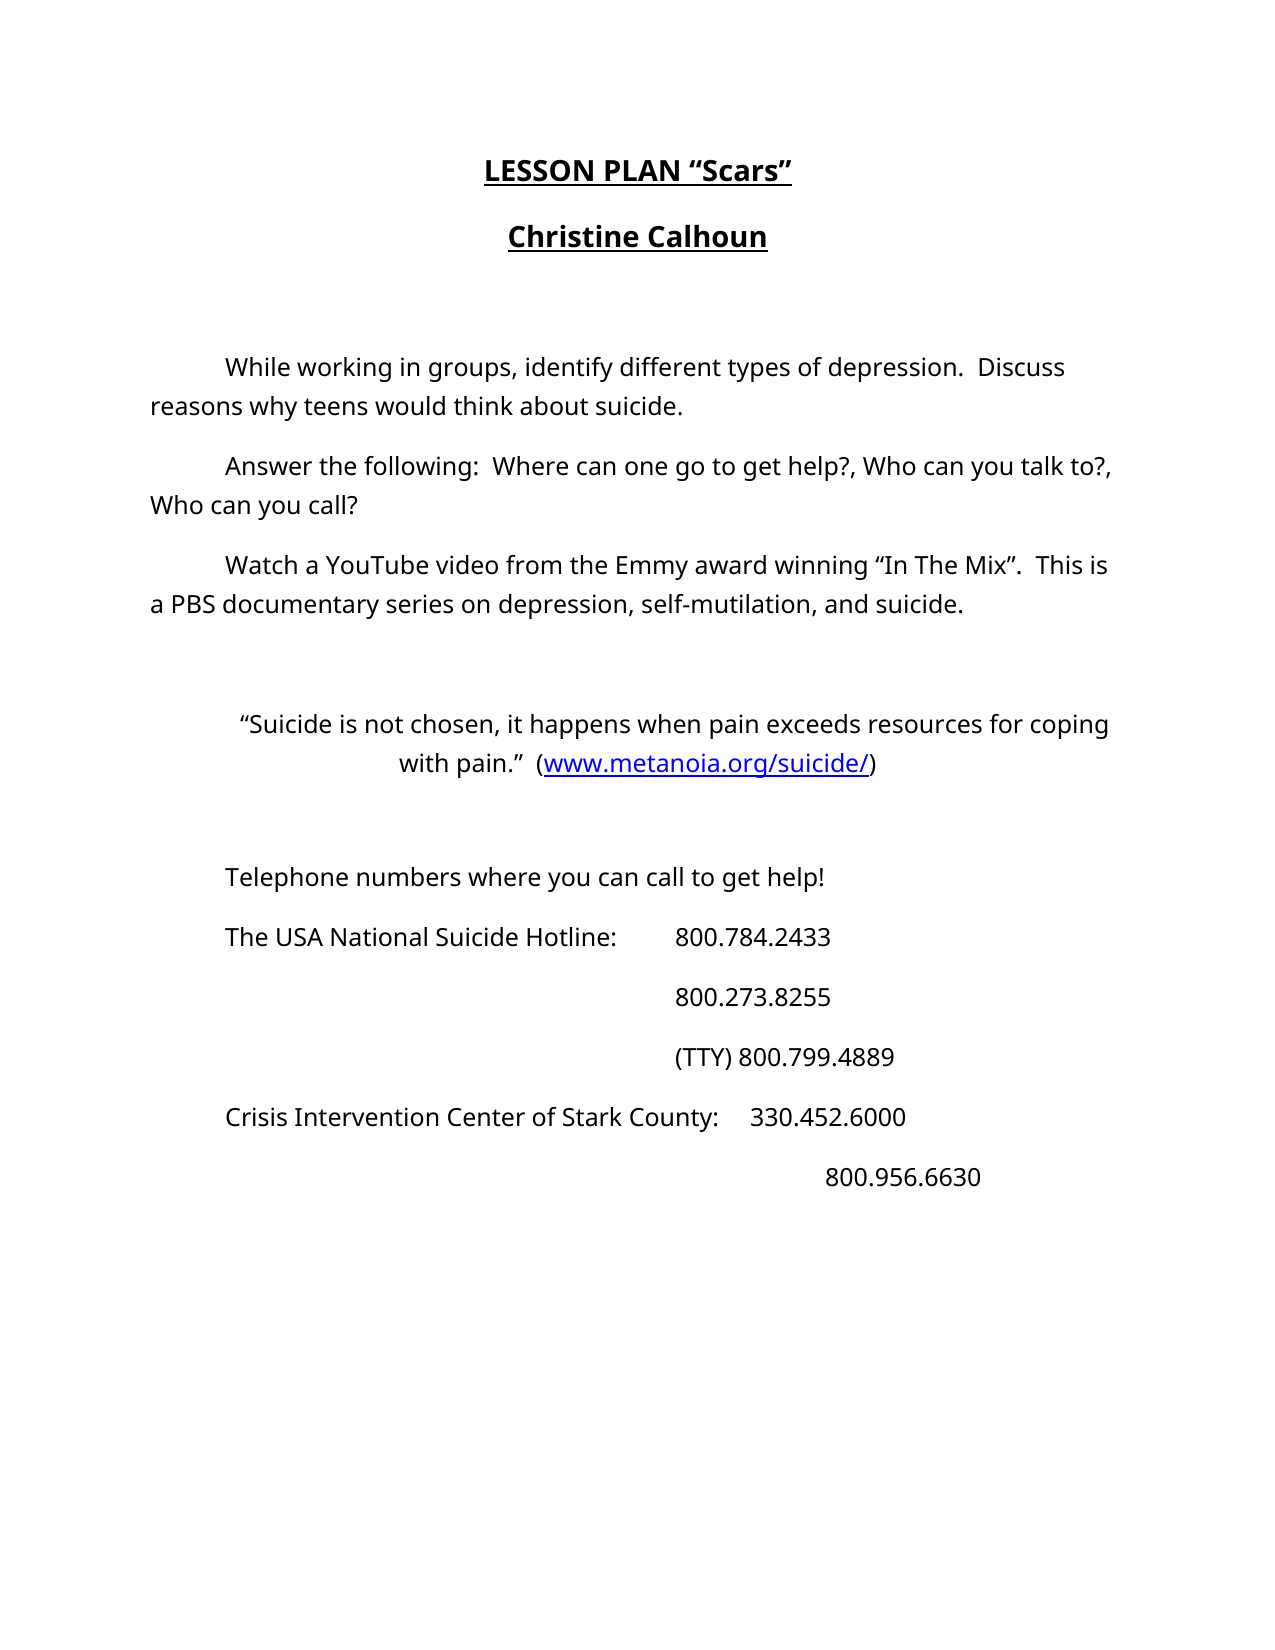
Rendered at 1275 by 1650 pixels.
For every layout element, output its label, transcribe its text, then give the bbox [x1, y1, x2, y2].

text Watch a YouTube video from the Emmy award winning “In The Mix”. This is a PBS documentary series on depression, self-mutilation, and suicide. [150, 548, 1125, 621]
text While working in groups, identify different types of depression. Discuss reasons why teens would think about suicide. [150, 349, 1125, 423]
text Crisis Intervention Center of Stark County: 330.452.6000 [150, 1100, 1125, 1134]
text Telephone numbers where you can call to get help! [150, 860, 1125, 894]
text “Suicide is not chosen, it happens when pain exceeds resources for coping with pain.” (www.metanoia.org/suicide/) [150, 707, 1125, 780]
text 800.956.6630 [150, 1160, 1125, 1194]
text Christine Calhoun [150, 216, 1125, 256]
text 800.273.8255 [150, 980, 1125, 1014]
text LESSON PLAN “Scars” [150, 150, 1125, 190]
text Answer the following: Where can one go to get help?, Who can you talk to?, Who can you call? [150, 448, 1125, 522]
text (TTY) 800.799.4889 [150, 1040, 1125, 1074]
text The USA National Suicide Hotline: 800.784.2433 [150, 920, 1125, 954]
